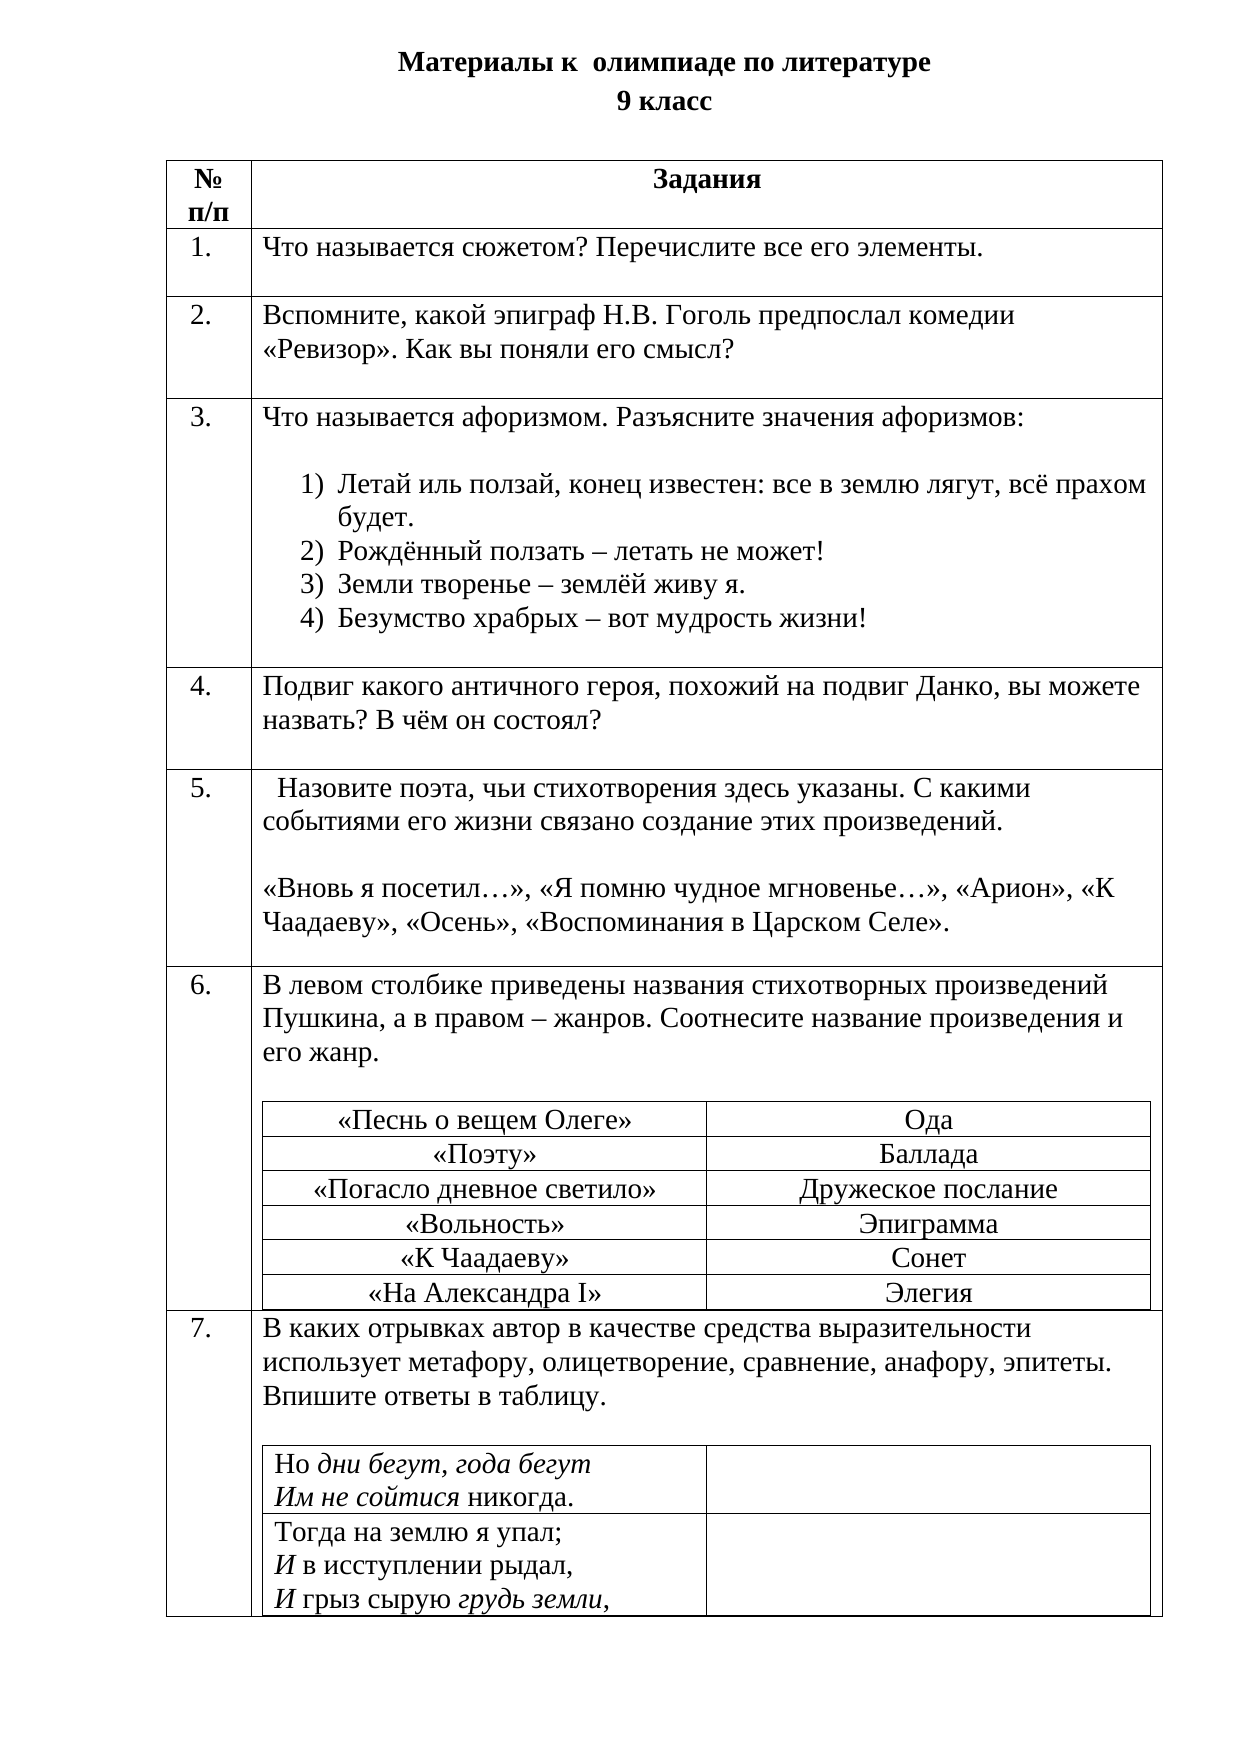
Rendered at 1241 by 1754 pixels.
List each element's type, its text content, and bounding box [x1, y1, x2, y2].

table_cell Вспомните, какой эпиграф Н.В. Гоголь предпослал комедии «Ревизор». Как вы поняли его смысл? [252, 297, 1162, 398]
table_cell Что называется сюжетом? Перечислите все его элементы. [252, 229, 1162, 296]
table_cell [167, 1311, 251, 1616]
table_cell [167, 770, 251, 966]
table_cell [252, 1311, 1162, 1616]
table_cell [167, 399, 251, 667]
text 9 класс [177, 83, 1152, 116]
table_cell [167, 668, 251, 769]
table_cell Назовите поэта, чьи стихотворения здесь указаны. С какими событиями его жизни связано создание этих произведений. «Вновь я посетил…», «Я помню чудное мгновенье…», «Арион», «К Чаадаеву», «Осень», «Воспоминания в Царском Селе». [252, 770, 1162, 966]
table_header № п/п [167, 161, 251, 228]
table_cell В левом столбике приведены названия стихотворных произведений Пушкина, а в правом – жанров. Соотнесите название произведения и его жанр. [252, 967, 1162, 1309]
text Материалы к олимпиаде по литературе [177, 44, 1152, 78]
table_header Задания [252, 161, 1162, 228]
table_cell [167, 297, 251, 398]
table_cell Подвиг какого античного героя, похожий на подвиг Данко, вы можете назвать? В чём он состоял? [252, 668, 1162, 769]
table_cell [167, 967, 251, 1309]
table_cell Что называется афоризмом. Разъясните значения афоризмов: Летай иль ползай, конец известен: все в землю лягут, всё прахом будет. Рождённый ползать – летать не может! Земли творенье – землёй живу я. Безумство храбрых – вот мудрость жизни! [252, 399, 1162, 667]
table_cell [167, 229, 251, 296]
